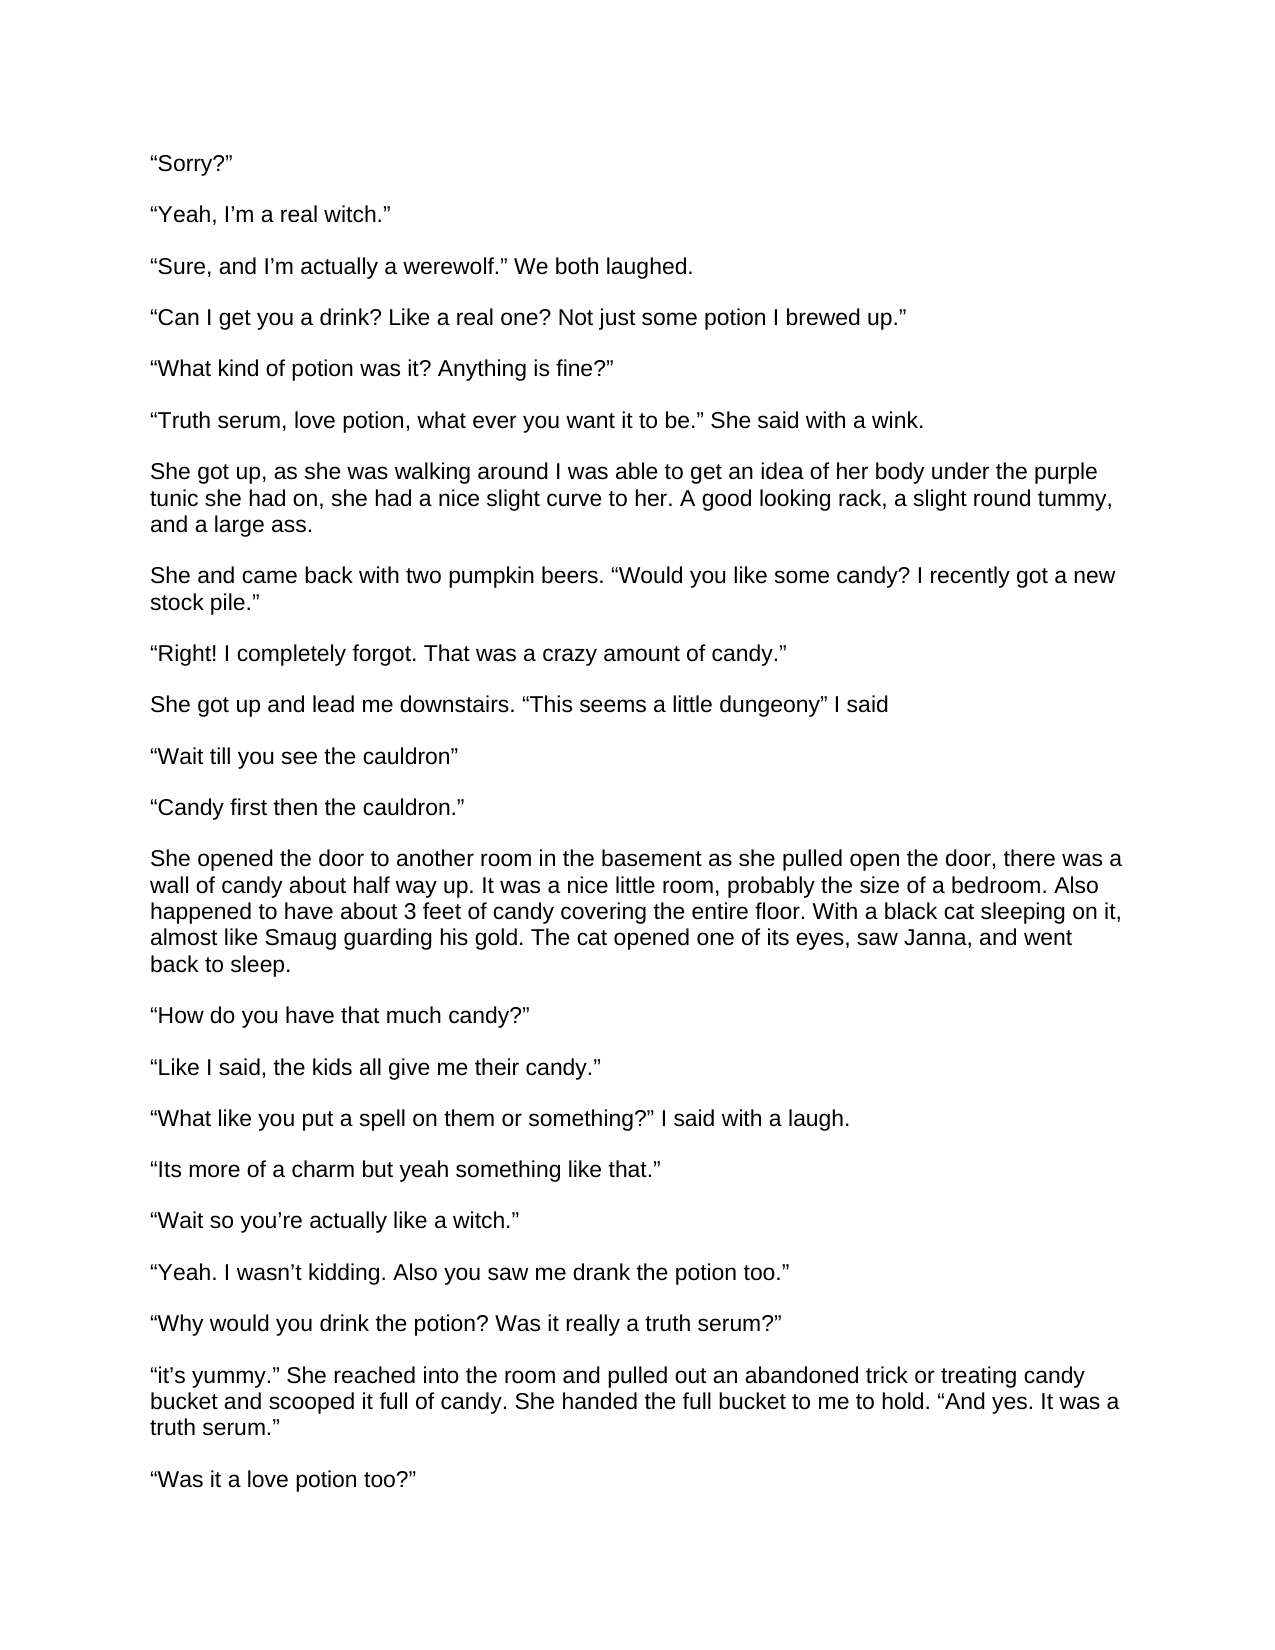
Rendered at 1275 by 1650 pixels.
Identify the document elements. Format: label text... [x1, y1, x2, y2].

text “Truth serum, love potion, what ever you want it to be.” She said with a wink. [150, 407, 1125, 433]
text “Right! I completely forgot. That was a crazy amount of candy.” [150, 640, 1125, 666]
text “Yeah, I’m a real witch.” [150, 201, 1125, 228]
text She got up, as she was walking around I was able to get an idea of her body under the purple tunic she had on, she had a nice slight curve to her. A good looking rack, a slight round tummy, and a large ass. [150, 458, 1125, 537]
text “Wait so you’re actually like a witch.” [150, 1207, 1125, 1234]
text “How do you have that much candy?” [150, 1002, 1125, 1028]
text “Its more of a charm but yeah something like that.” [150, 1156, 1125, 1182]
text “Why would you drink the potion? Was it really a truth serum?” [150, 1310, 1125, 1337]
text “Sorry?” [150, 150, 1125, 176]
text “Was it a love potion too?” [150, 1466, 1125, 1492]
text “What like you put a spell on them or something?” I said with a laugh. [150, 1105, 1125, 1131]
text “Wait till you see the cauldron” [150, 743, 1125, 769]
text She and came back with two pumpkin beers. “Would you like some candy? I recently got a new stock pile.” [150, 562, 1125, 615]
text “Like I said, the kids all give me their candy.” [150, 1053, 1125, 1080]
text She opened the door to another room in the basement as she pulled open the door, there was a wall of candy about half way up. It was a nice little room, probably the size of a bedroom. Also happened to have about 3 feet of candy covering the entire floor. With a black cat sleeping on it, almost like Smaug guarding his gold. The cat opened one of its eyes, saw Janna, and went back to sleep. [150, 845, 1125, 977]
text “Can I get you a drink? Like a real one? Not just some potion I brewed up.” [150, 304, 1125, 330]
text “Sure, and I’m actually a werewolf.” We both laughed. [150, 253, 1125, 279]
text “it’s yummy.” She reached into the room and pulled out an abandoned trick or treating candy bucket and scooped it full of candy. She handed the full bucket to me to hold. “And yes. It was a truth serum.” [150, 1362, 1125, 1441]
text “Candy first then the cauldron.” [150, 794, 1125, 820]
text “Yeah. I wasn’t kidding. Also you saw me drank the potion too.” [150, 1259, 1125, 1285]
text “What kind of potion was it? Anything is fine?” [150, 355, 1125, 382]
text She got up and lead me downstairs. “This seems a little dungeony” I said [150, 691, 1125, 718]
